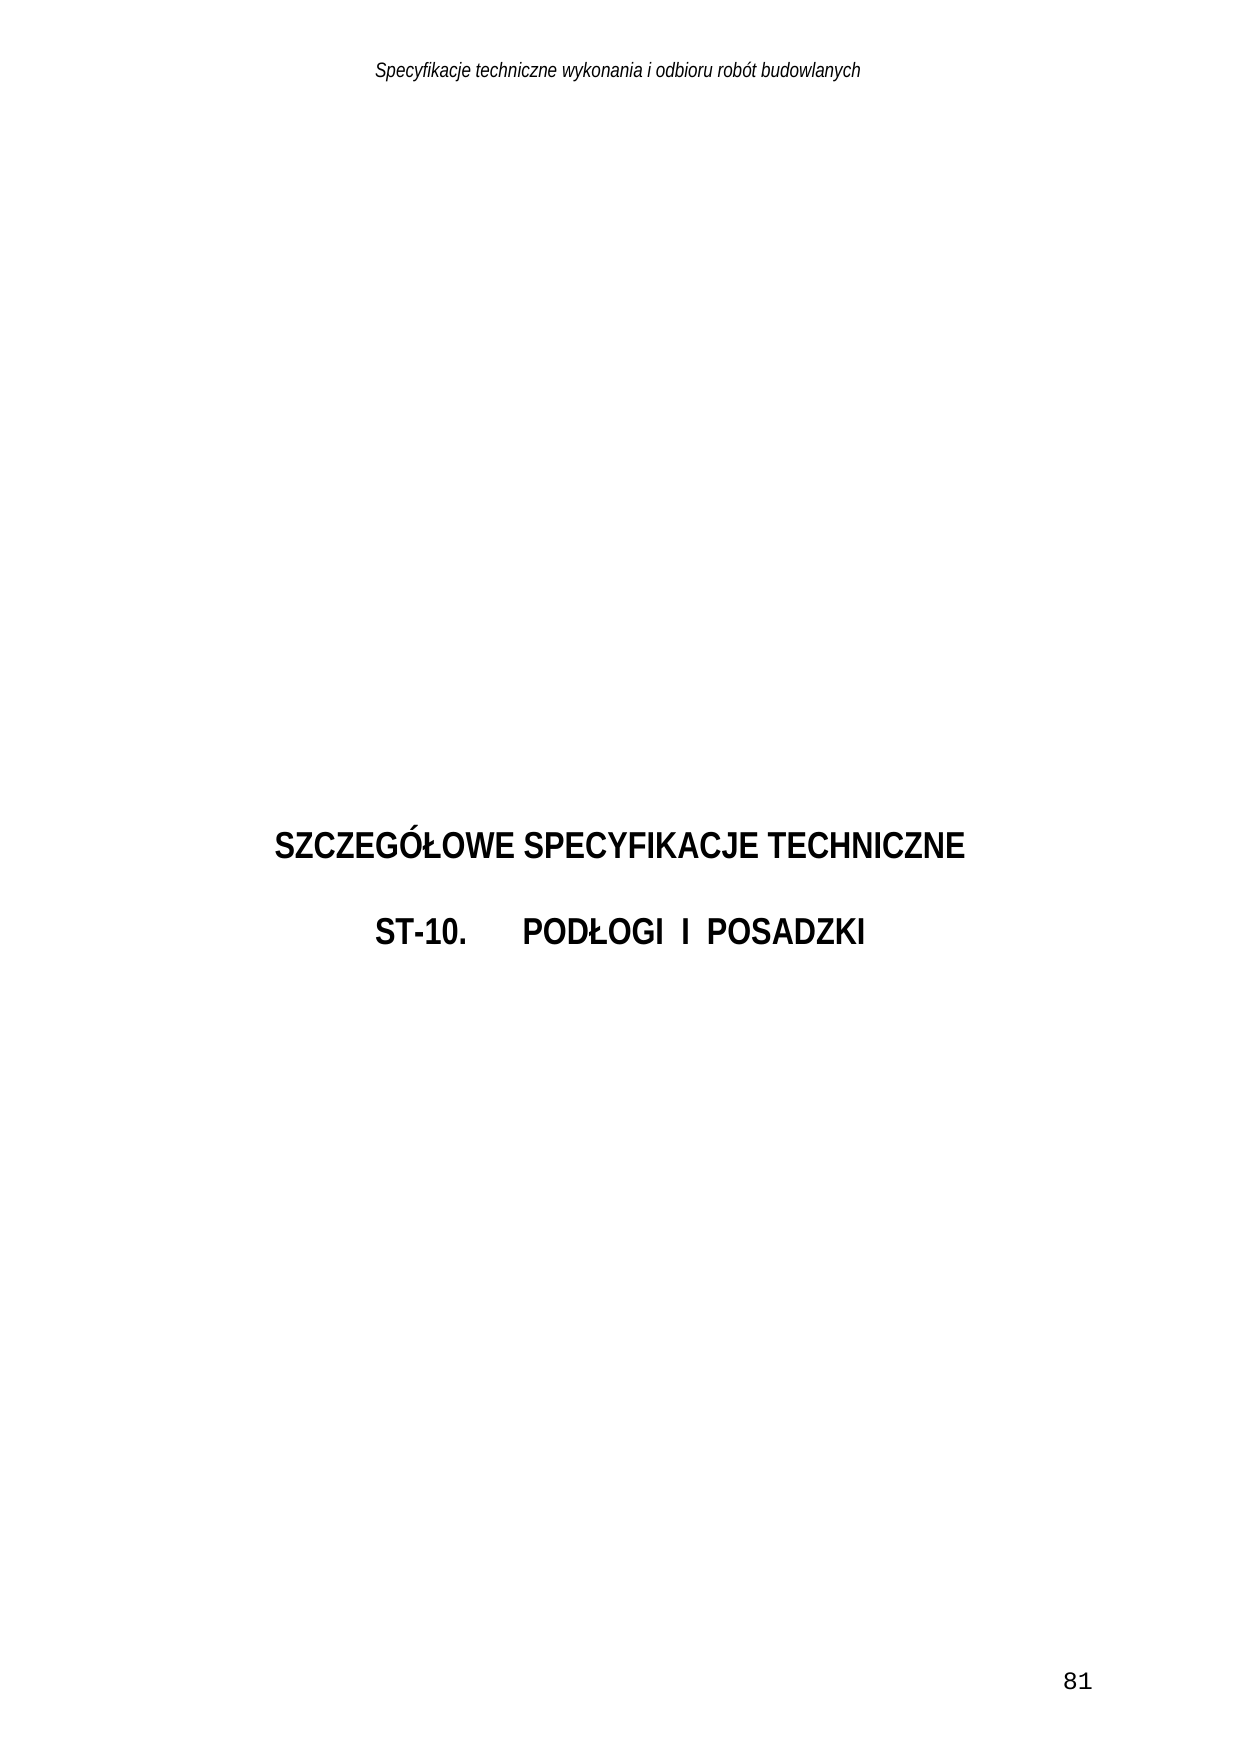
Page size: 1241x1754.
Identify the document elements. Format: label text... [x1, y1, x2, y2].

text ST-10. PODŁOGI I POSADZKI [148, 909, 1093, 952]
text SZCZEGÓŁOWE SPECYFIKACJE TECHNICZNE [148, 823, 1093, 866]
